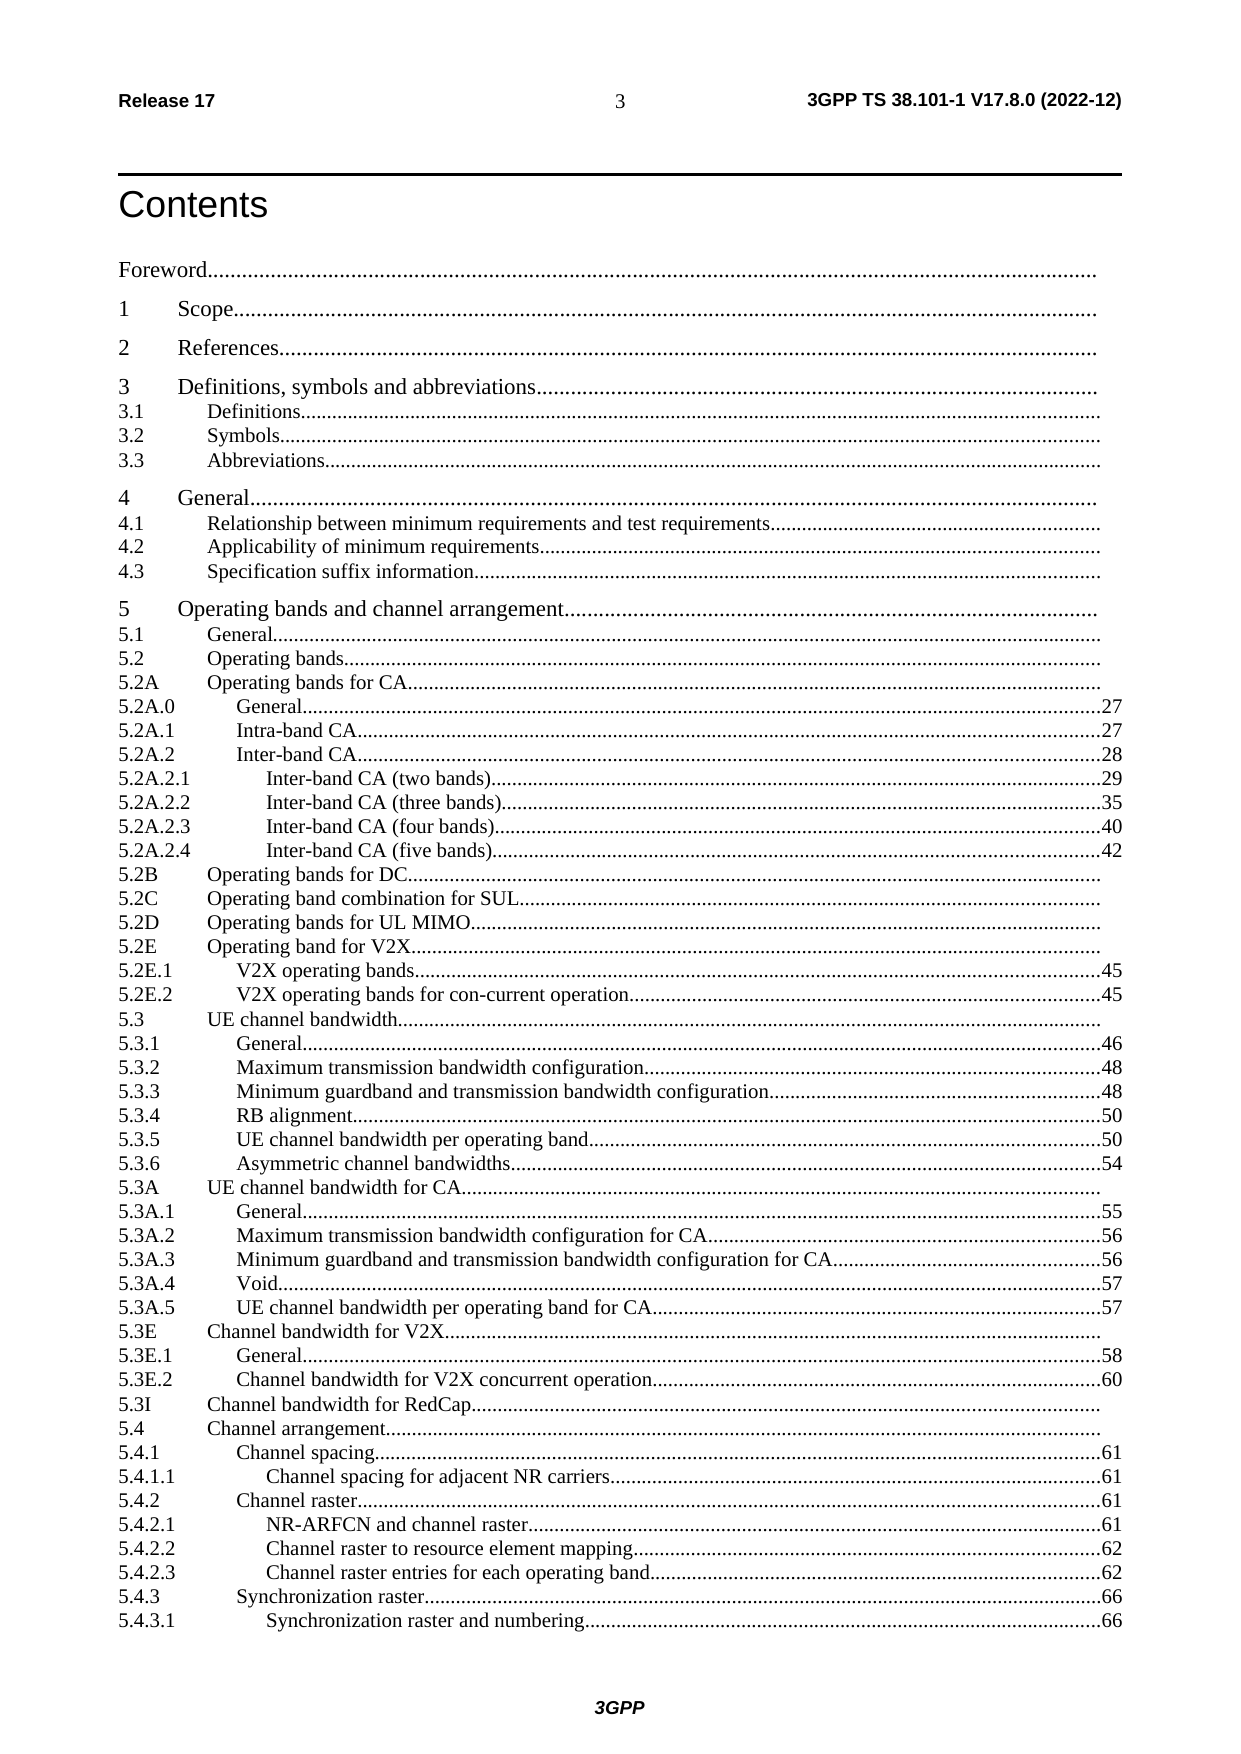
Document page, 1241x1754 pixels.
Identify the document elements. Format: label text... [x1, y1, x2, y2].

text 5.2A.1 Intra-band CA 27 [118, 718, 1122, 742]
text 5.2A.2 Inter-band CA 28 [118, 742, 1122, 766]
text 5.2E.2 V2X operating bands for con-current operation 45 [118, 982, 1122, 1006]
text 2 References 18 [118, 334, 1078, 361]
text 5.2D Operating bands for UL MIMO 44 [471, 910, 1078, 934]
text Foreword 16 [118, 256, 1078, 283]
text 5.2A.0 General 27 [118, 694, 1122, 718]
text 5.4.2.2 Channel raster to resource element mapping 62 [118, 1536, 1122, 1560]
text 5.2A Operating bands for CA 27 [118, 669, 1078, 694]
text 5.3A UE channel bandwidth for CA 55 [118, 1175, 1078, 1199]
text 5 Operating bands and channel arrangement 25 [118, 595, 1078, 621]
text 5.4.2.3 Channel raster entries for each operating band 62 [118, 1560, 1122, 1584]
text 4 General 23 [118, 484, 1078, 510]
text 1 Scope 18 [118, 295, 1078, 322]
text 5.3.3 Minimum guardband and transmission bandwidth configuration 48 [118, 1079, 1122, 1103]
text 5.4 Channel arrangement 61 [118, 1416, 1078, 1439]
text 5.2A.2.4 Inter-band CA (five bands) 42 [118, 838, 1122, 862]
text 5.3.1 General 46 [118, 1031, 1122, 1054]
text 5.3.5 UE channel bandwidth per operating band 50 [118, 1127, 1122, 1151]
text 5.2C Operating band combination for SUL 42 [118, 886, 1078, 910]
text 5.2A.2.3 Inter-band CA (four bands) 40 [118, 814, 1122, 838]
text 5.3E.1 General 58 [118, 1343, 1122, 1367]
text 5.2B Operating bands for DC 42 [118, 862, 1078, 886]
text 5.3A.5 UE channel bandwidth per operating band for CA 57 [118, 1295, 1122, 1319]
text 5.3A.1 General 55 [118, 1199, 1122, 1223]
text 5.3.2 Maximum transmission bandwidth configuration 48 [118, 1054, 1122, 1079]
text 5.4.2 Channel raster 61 [118, 1488, 1122, 1512]
text 3.3 Abbreviations 22 [118, 447, 1078, 472]
text 5.3E.2 Channel bandwidth for V2X concurrent operation 60 [118, 1367, 1122, 1391]
text 4.2 Applicability of minimum requirements 23 [118, 534, 1078, 558]
text 5.3.4 RB alignment 50 [118, 1103, 1122, 1127]
text 5.2E Operating band for V2X 45 [118, 934, 1078, 958]
text 5.4.3 Synchronization raster 66 [118, 1584, 1122, 1608]
text 5.3A.2 Maximum transmission bandwidth configuration for CA 56 [118, 1223, 1122, 1247]
text 4.3 Specification suffix information 23 [118, 558, 1078, 583]
text 5.4.2.1 NR-ARFCN and channel raster 61 [118, 1512, 1122, 1536]
text 5.3 UE channel bandwidth 46 [118, 1006, 1078, 1031]
text 3.2 Symbols 20 [118, 423, 1078, 447]
text 5.2 Operating bands 25 [118, 646, 1078, 669]
text 5.4.1.1 Channel spacing for adjacent NR carriers 61 [118, 1464, 1122, 1488]
text 5.2A.2.1 Inter-band CA (two bands) 29 [118, 766, 1122, 790]
text 5.3E Channel bandwidth for V2X 58 [118, 1319, 1078, 1343]
text 5.4.3.1 Synchronization raster and numbering 66 [118, 1608, 1122, 1632]
text 5.4.1 Channel spacing 61 [118, 1439, 1122, 1464]
text 5.1 General 25 [118, 621, 1078, 646]
text 3.1 Definitions 19 [118, 399, 1078, 423]
text Contents [118, 176, 1122, 225]
text 5.3A.3 Minimum guardband and transmission bandwidth configuration for CA 56 [118, 1247, 1122, 1271]
text 4.1 Relationship between minimum requirements and test requirements 23 [118, 510, 1078, 534]
text 5.2A.2.2 Inter-band CA (three bands) 35 [118, 790, 1122, 814]
text 5.3.6 Asymmetric channel bandwidths 54 [118, 1151, 1122, 1175]
text 5.3I Channel bandwidth for RedCap 61 [118, 1391, 1078, 1416]
text 5.2E.1 V2X operating bands 45 [118, 958, 1122, 982]
text 5.2D Operating bands for UL MIMO 44 [118, 910, 207, 934]
text 5.3A.4 Void 57 [118, 1271, 1122, 1295]
text 3 Definitions, symbols and abbreviations 19 [118, 373, 1078, 399]
